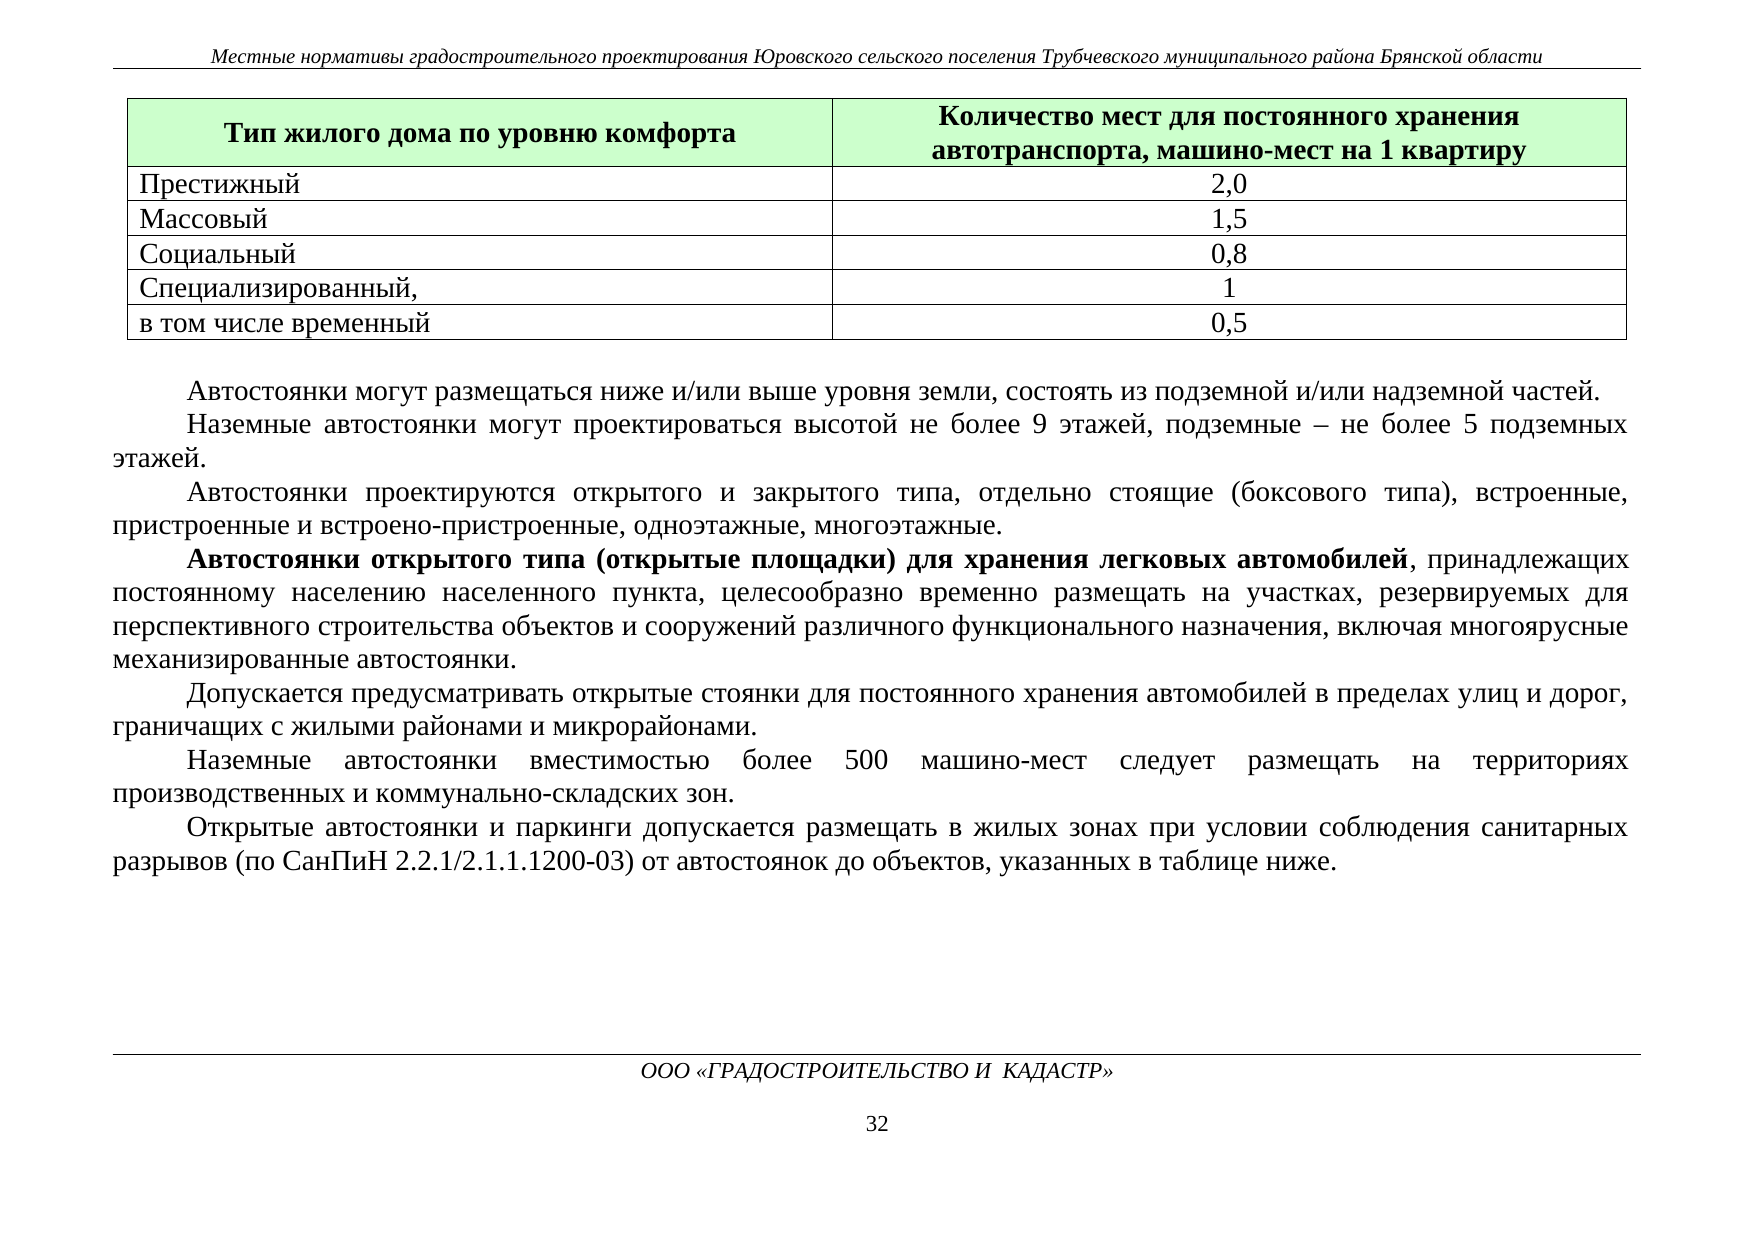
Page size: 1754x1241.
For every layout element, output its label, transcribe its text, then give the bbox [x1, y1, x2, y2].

text Наземные автостоянки вместимостью более 500 машино-мест следует размещать на территориях производственных и коммунально-складских зон. [112, 742, 1630, 809]
table_cell 0,5 [833, 305, 1626, 338]
table_cell 1,5 [833, 201, 1626, 235]
table_header Тип жилого дома по уровню комфорта [128, 99, 832, 166]
text Автостоянки проектируются открытого и закрытого типа, отдельно стоящие (боксового типа), встроенные, пристроенные и встроено-пристроенные, одноэтажные, многоэтажные. [112, 474, 1630, 541]
table_cell Массовый [128, 201, 832, 235]
table_cell Специализированный, [128, 270, 832, 304]
text Открытые автостоянки и паркинги допускается размещать в жилых зонах при условии соблюдения санитарных разрывов (по СанПиН 2.2.1/2.1.1.1200-03) от автостоянок до объектов, указанных в таблице ниже. [112, 809, 1630, 876]
text Допускается предусматривать открытые стоянки для постоянного хранения автомобилей в пределах улиц и дорог, граничащих с жилыми районами и микрорайонами. [112, 675, 1630, 742]
text Наземные автостоянки могут проектироваться высотой не более 9 этажей, подземные – не более 5 подземных этажей. [112, 407, 1630, 474]
table_cell Престижный [128, 167, 832, 200]
table_header Количество мест для постоянного хранения автотранспорта, машино-мест на 1 квартиру [833, 99, 1626, 166]
text Автостоянки открытого типа (открытые площадки) для хранения легковых автомобилей, принадлежащих постоянному населению населенного пункта, целесообразно временно размещать на участках, резервируемых для перспективного строительства объектов и сооружений различного функционального назначения, включая многоярусные механизированные автостоянки. [112, 541, 1630, 675]
table_cell Социальный [128, 236, 832, 269]
text Автостоянки могут размещаться ниже и/или выше уровня земли, состоять из подземной и/или надземной частей. [112, 373, 1630, 407]
table_cell 1 [833, 270, 1626, 304]
table_cell в том числе временный [128, 305, 832, 338]
table_cell 2,0 [833, 167, 1626, 200]
table_cell 0,8 [833, 236, 1626, 269]
